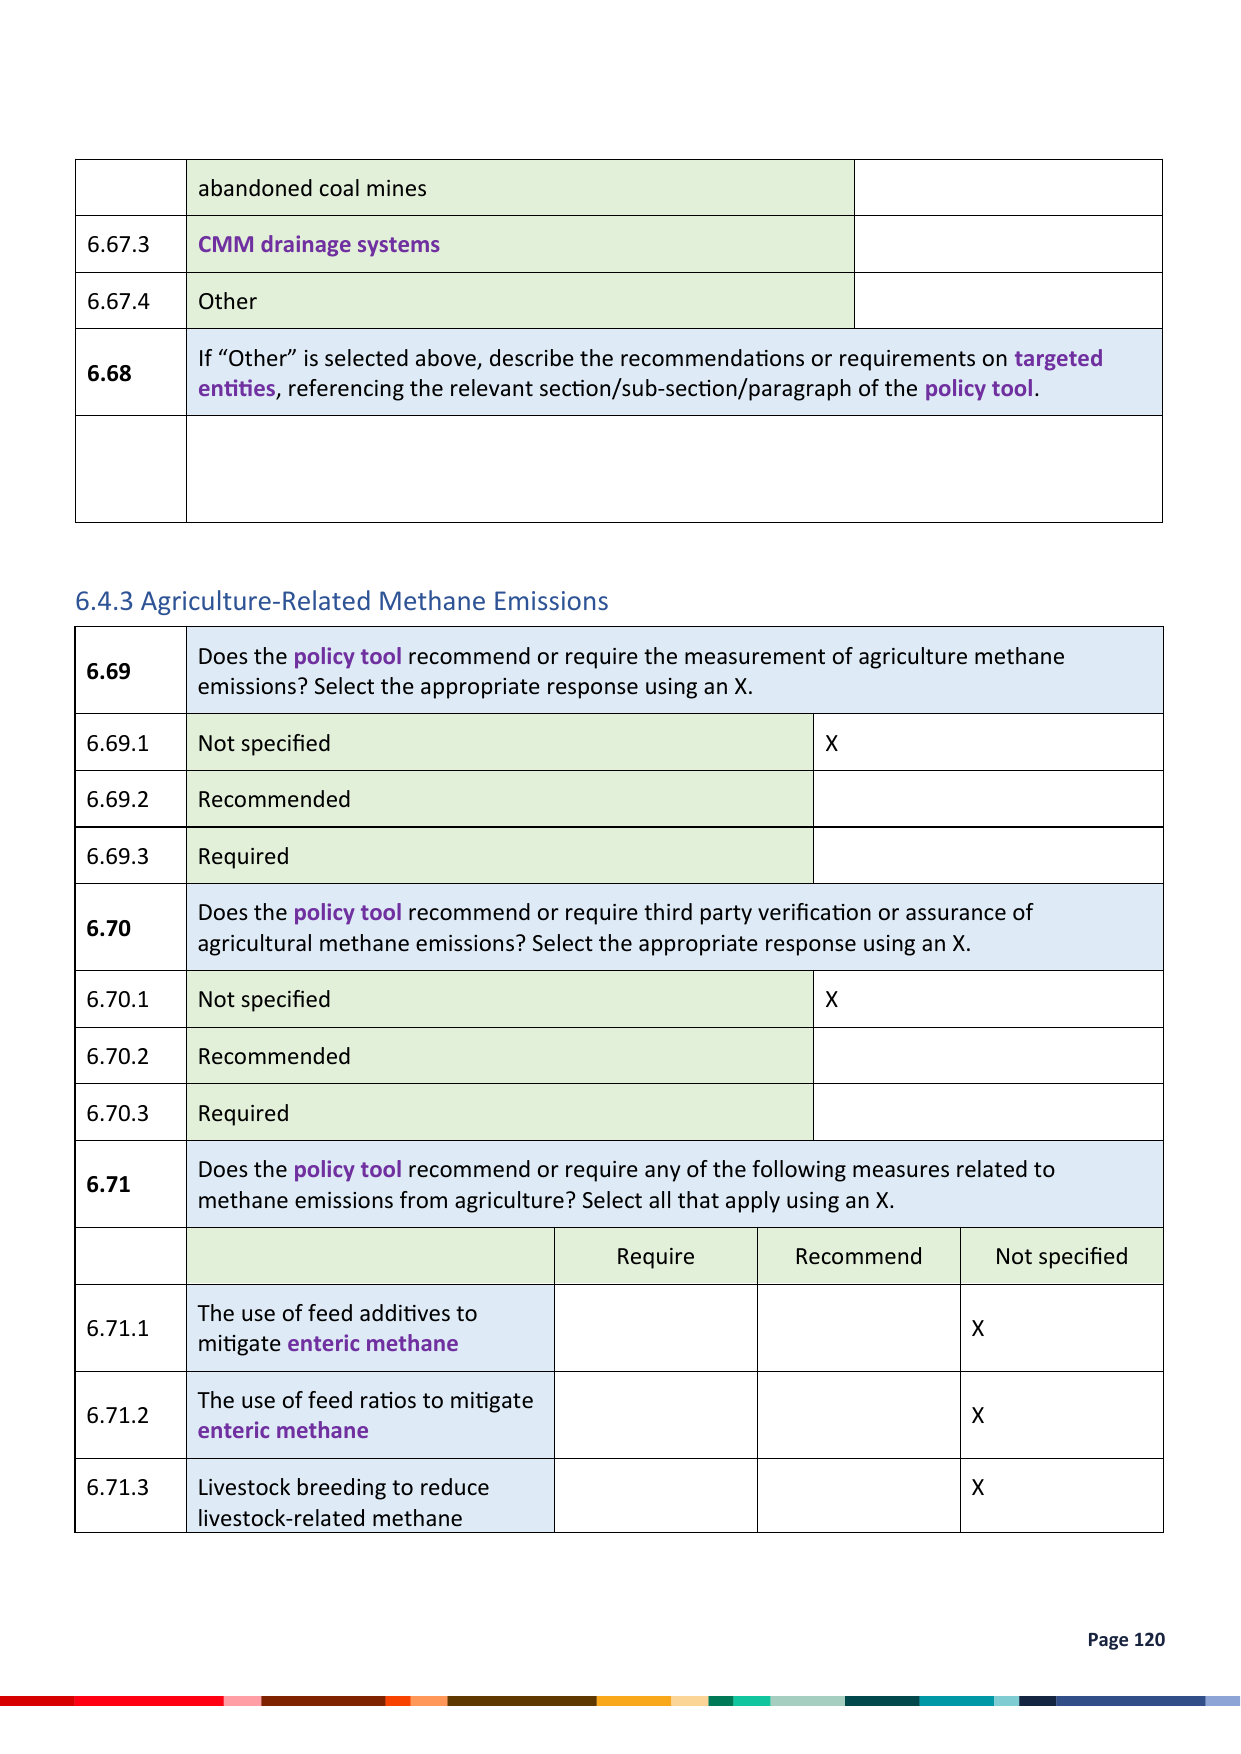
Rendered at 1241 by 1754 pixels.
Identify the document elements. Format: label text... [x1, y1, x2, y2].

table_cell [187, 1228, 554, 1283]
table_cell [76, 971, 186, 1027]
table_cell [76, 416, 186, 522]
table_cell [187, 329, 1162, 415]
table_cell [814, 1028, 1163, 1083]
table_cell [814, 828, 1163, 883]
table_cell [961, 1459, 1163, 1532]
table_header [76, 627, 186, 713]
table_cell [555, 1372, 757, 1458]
subtitle 6.4.3 Agriculture-Related Methane Emissions [75, 582, 1165, 618]
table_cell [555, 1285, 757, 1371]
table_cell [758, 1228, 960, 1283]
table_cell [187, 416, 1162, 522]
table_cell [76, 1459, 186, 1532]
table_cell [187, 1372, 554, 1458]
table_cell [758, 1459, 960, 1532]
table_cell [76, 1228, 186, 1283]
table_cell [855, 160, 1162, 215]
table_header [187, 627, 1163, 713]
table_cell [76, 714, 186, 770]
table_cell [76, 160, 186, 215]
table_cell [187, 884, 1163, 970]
picture [0, 1696, 1241, 1706]
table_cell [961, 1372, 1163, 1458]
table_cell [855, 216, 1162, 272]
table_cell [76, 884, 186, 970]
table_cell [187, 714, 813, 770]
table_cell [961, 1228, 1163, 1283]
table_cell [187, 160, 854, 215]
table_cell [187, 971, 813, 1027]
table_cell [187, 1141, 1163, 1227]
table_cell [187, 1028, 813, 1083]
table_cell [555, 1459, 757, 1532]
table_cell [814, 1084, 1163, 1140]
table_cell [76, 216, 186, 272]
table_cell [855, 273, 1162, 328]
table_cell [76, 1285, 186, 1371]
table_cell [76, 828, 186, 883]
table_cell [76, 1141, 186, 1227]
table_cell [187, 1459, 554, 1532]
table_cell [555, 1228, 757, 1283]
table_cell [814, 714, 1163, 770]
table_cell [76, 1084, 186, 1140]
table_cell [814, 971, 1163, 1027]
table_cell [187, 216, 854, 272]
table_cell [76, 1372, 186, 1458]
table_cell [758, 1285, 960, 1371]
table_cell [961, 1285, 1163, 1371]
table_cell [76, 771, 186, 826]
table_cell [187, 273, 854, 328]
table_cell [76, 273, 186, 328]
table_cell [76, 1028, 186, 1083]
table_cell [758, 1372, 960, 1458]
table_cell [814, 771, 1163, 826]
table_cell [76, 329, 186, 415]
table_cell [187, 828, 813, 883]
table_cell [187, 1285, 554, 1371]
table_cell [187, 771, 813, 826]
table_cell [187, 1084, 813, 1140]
